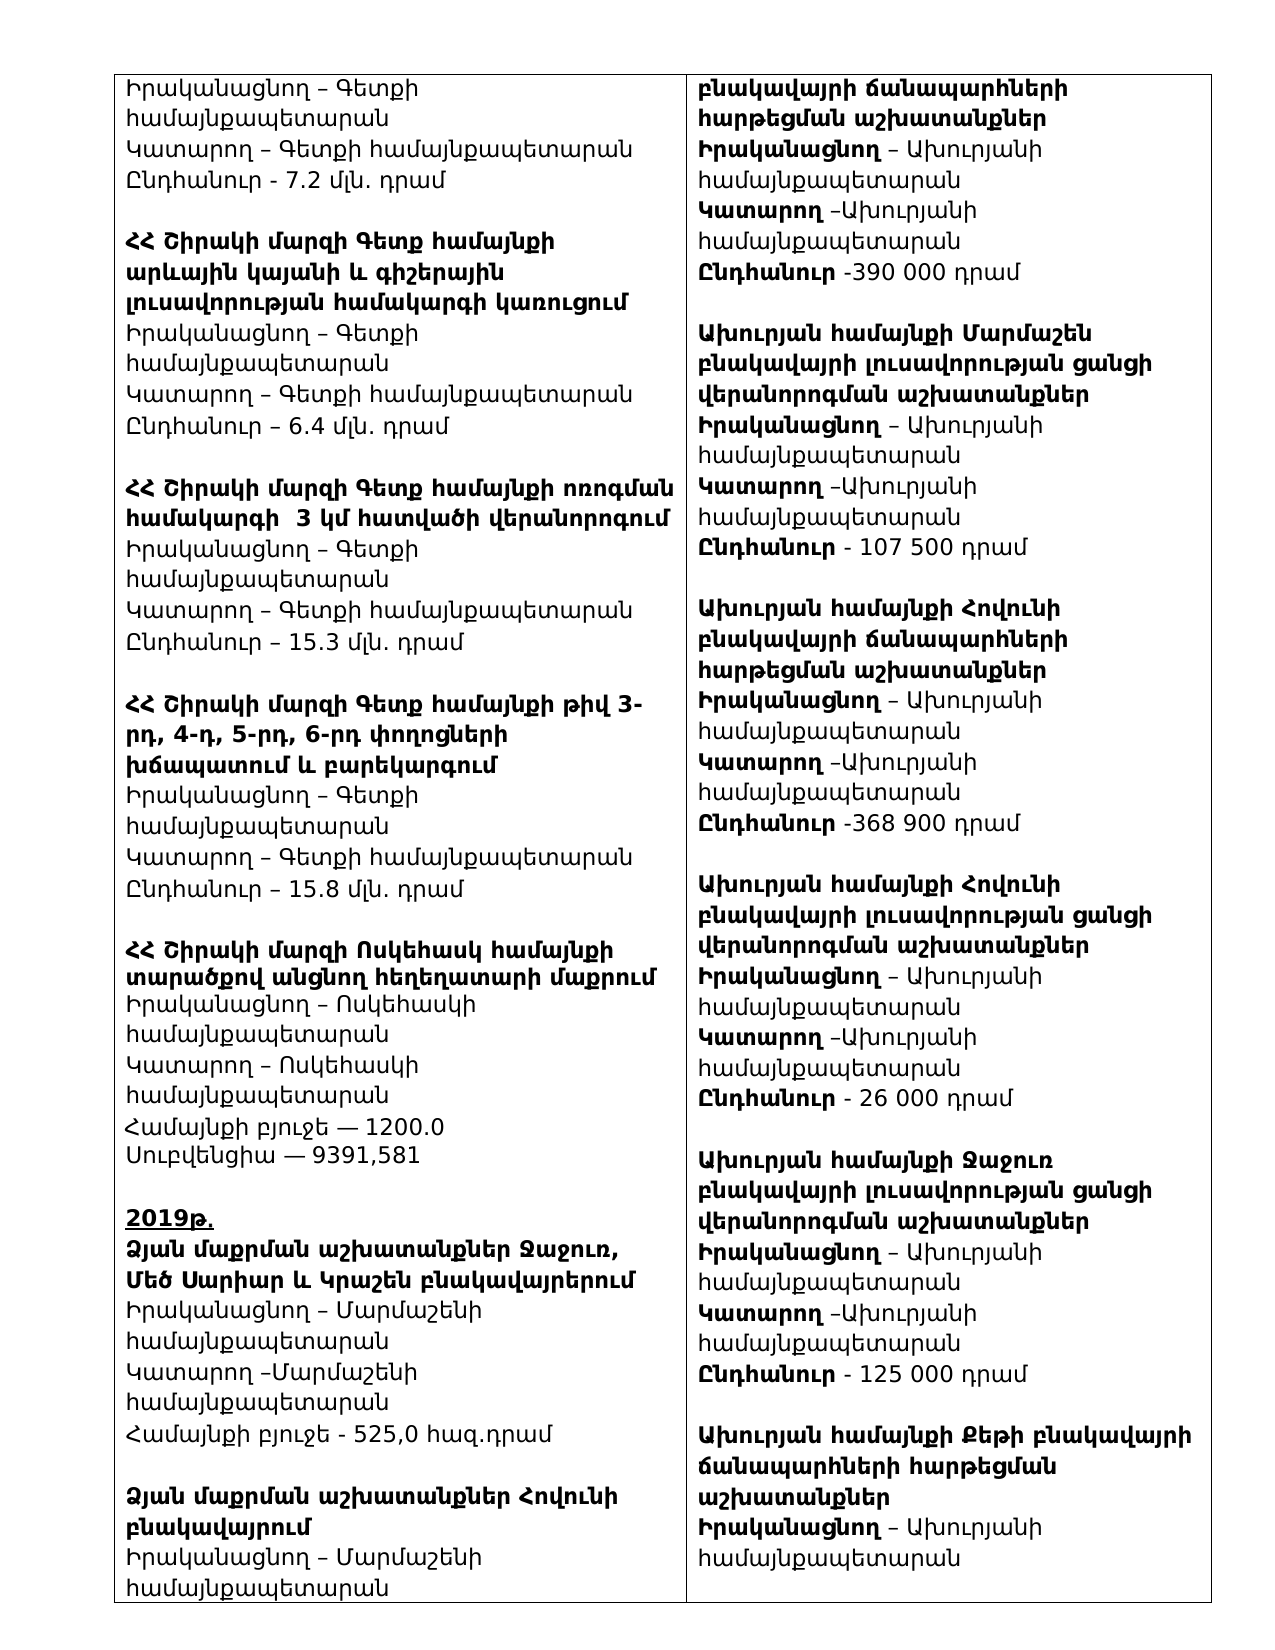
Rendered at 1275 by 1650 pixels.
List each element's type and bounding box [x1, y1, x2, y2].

table_cell [115, 75, 686, 1602]
table_cell [687, 75, 1211, 1602]
